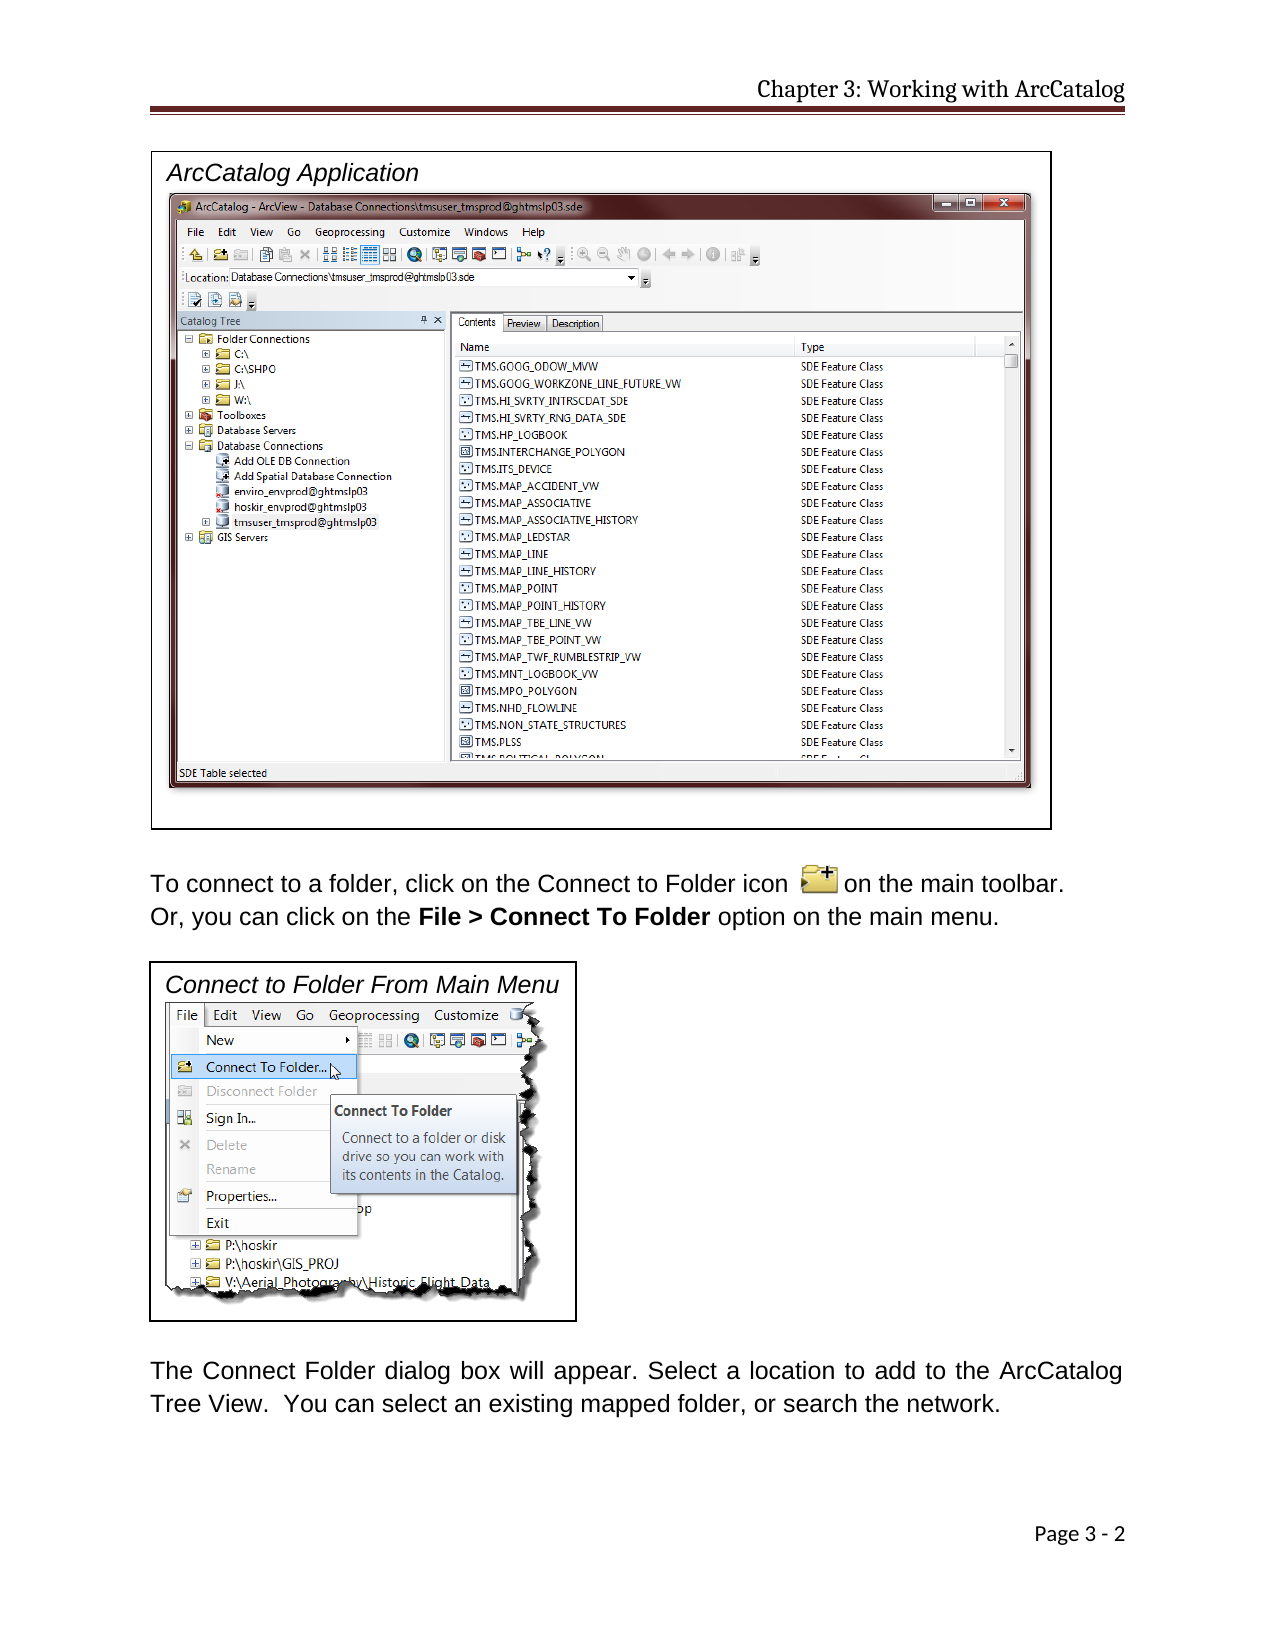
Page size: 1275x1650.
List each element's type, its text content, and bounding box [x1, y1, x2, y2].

text To connect to a folder, click on the Connect to Folder icon on the main toolbar. [150, 868, 800, 897]
text Or, you can click on the File > Connect To Folder option on the main menu. [150, 902, 1125, 930]
text The Connect Folder dialog box will appear. Select a location to add to the ArcCatalog Tree View. You can select an existing mapped folder, or search the network. [150, 1356, 1125, 1418]
picture [169, 193, 1031, 788]
picture [800, 861, 838, 899]
picture [165, 1002, 576, 1314]
text To connect to a folder, click on the Connect to Folder icon on the main toolbar. [838, 868, 1125, 897]
